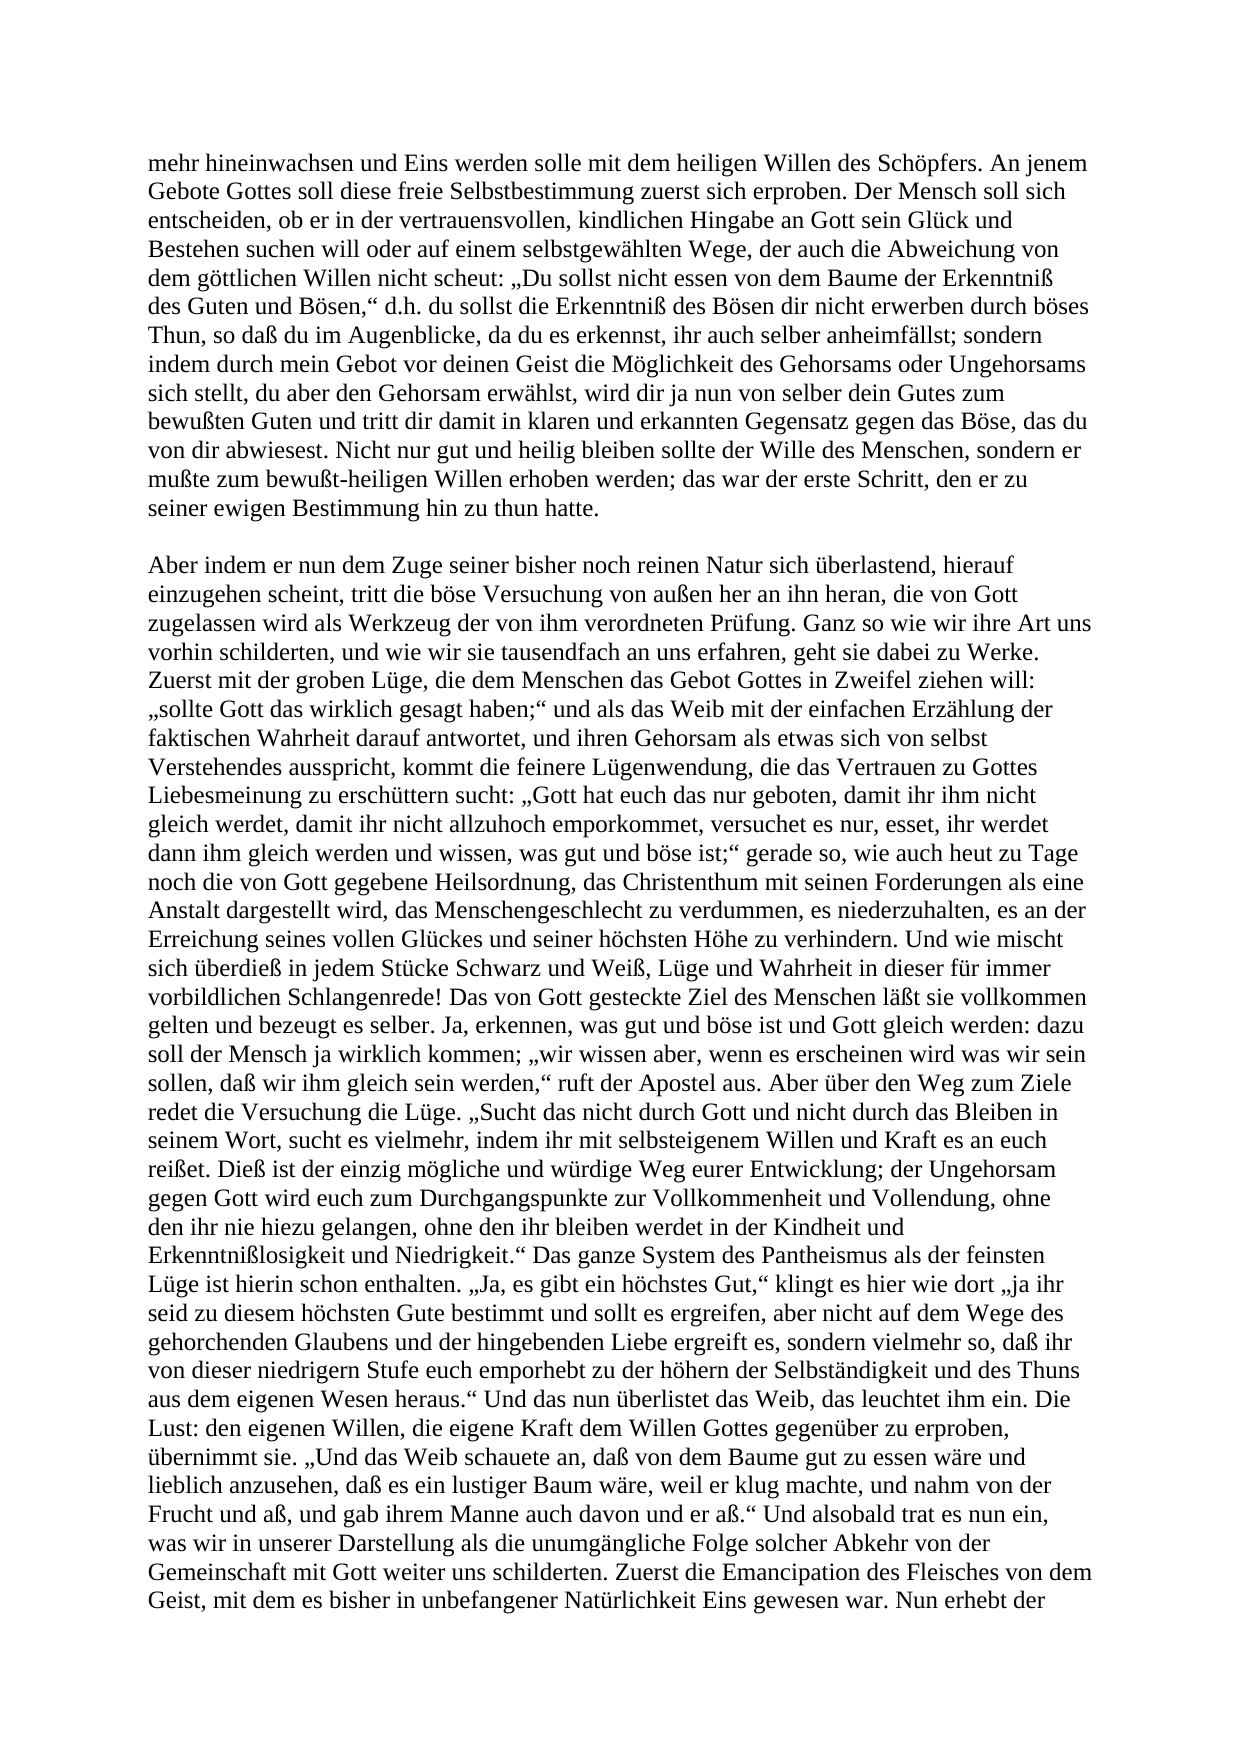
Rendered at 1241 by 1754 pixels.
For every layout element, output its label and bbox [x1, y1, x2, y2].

text [148, 148, 1093, 521]
text [148, 551, 1093, 1614]
